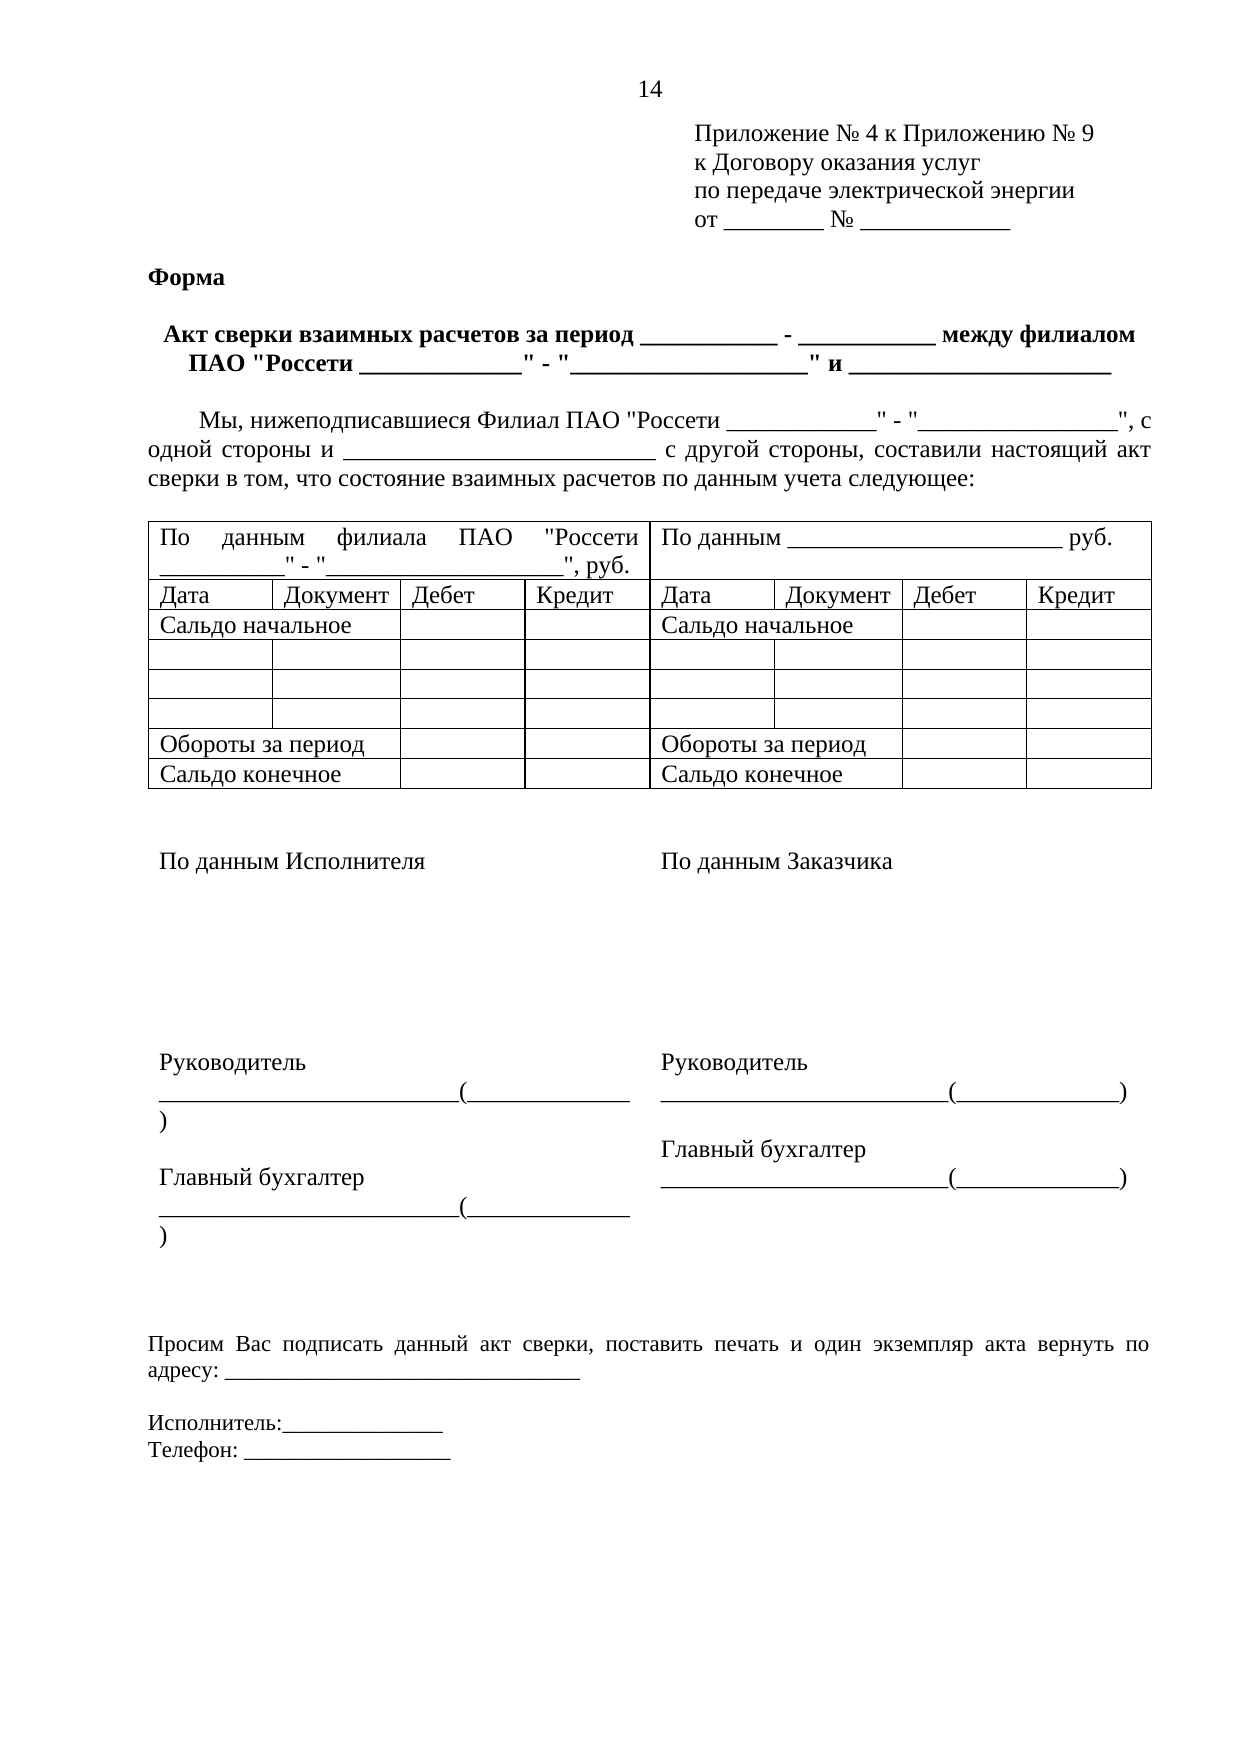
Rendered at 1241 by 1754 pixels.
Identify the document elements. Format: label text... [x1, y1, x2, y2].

text от ________ № ____________ [148, 204, 1152, 233]
table_cell [526, 699, 649, 728]
table_cell Кредит [1027, 580, 1151, 609]
table_cell Дата [651, 580, 774, 609]
table_cell [1027, 670, 1151, 698]
table_cell [651, 699, 774, 728]
table_cell [401, 610, 524, 639]
table_cell Кредит [526, 580, 649, 609]
table_cell [775, 670, 902, 698]
table_cell [903, 729, 1026, 758]
table_cell [526, 640, 649, 668]
table_cell Сальдо начальное [149, 610, 400, 639]
table_cell [1027, 729, 1151, 758]
table_cell [273, 640, 400, 668]
table_cell [1027, 640, 1151, 668]
table_cell Дебет [401, 580, 524, 609]
table_cell Сальдо конечное [651, 759, 902, 788]
table_cell [903, 670, 1026, 698]
table_cell Документ [775, 580, 902, 609]
table_cell Сальдо конечное [149, 759, 400, 788]
text Приложение № 4 к Приложению № 9 [148, 118, 1152, 147]
table_cell [775, 699, 902, 728]
table_cell Сальдо начальное [651, 610, 902, 639]
table_cell Обороты за период [149, 729, 400, 758]
table_cell Дата [149, 580, 272, 609]
text Мы, нижеподписавшиеся Филиал ПАО "Россети ____________" - "________________", с одной стороны и _________________________ с другой стороны, составили настоящий акт сверки в том, что состояние взаимных расчетов по данным учета следующее: [148, 406, 1152, 492]
table_cell [401, 729, 524, 758]
table_header По данным филиала ПАО "Россети __________" - "___________________", руб. [149, 522, 649, 579]
table_cell Документ [273, 580, 400, 609]
table_cell [526, 670, 649, 698]
table_cell [526, 759, 649, 788]
table_cell [651, 640, 774, 668]
text к Договору оказания услуг [148, 147, 1152, 176]
text Форма [148, 262, 1152, 291]
table_cell [401, 699, 524, 728]
table_cell [903, 640, 1026, 668]
table_cell [903, 759, 1026, 788]
table_header По данным Заказчика Руководитель _______________________(_____________) Главный бухгалтер _______________________(_____________) [649, 846, 1151, 1277]
table_cell Обороты за период [651, 729, 902, 758]
table_cell [149, 699, 272, 728]
table_cell [526, 610, 649, 639]
text Просим Вас подписать данный акт сверки, поставить печать и один экземпляр акта вернуть по адресу: _______________________________ [148, 1330, 1152, 1383]
table_cell [273, 699, 400, 728]
table_cell Дебет [903, 580, 1026, 609]
table_cell [651, 670, 774, 698]
table_header По данным ______________________ руб. [651, 522, 1151, 579]
table_cell [775, 640, 902, 668]
table_cell [903, 610, 1026, 639]
table_cell [401, 640, 524, 668]
table_cell [526, 729, 649, 758]
table_cell [903, 699, 1026, 728]
table_cell [401, 670, 524, 698]
table_cell [149, 670, 272, 698]
table_cell [149, 640, 272, 668]
table_cell [1027, 759, 1151, 788]
table_cell [1027, 699, 1151, 728]
table_cell [273, 670, 400, 698]
text Акт сверки взаимных расчетов за период ___________ - ___________ между филиалом ПАО "Россети _____________" - "___________________" и _____________________ [148, 319, 1152, 377]
table_header По данным Исполнителя Руководитель ________________________(_____________) Главный бухгалтер ________________________(_____________) [148, 846, 649, 1277]
text по передаче электрической энергии [148, 176, 1152, 204]
text Телефон: __________________ [148, 1436, 1152, 1462]
table_cell [1027, 610, 1151, 639]
text Исполнитель:______________ [148, 1409, 1152, 1436]
table_cell [401, 759, 524, 788]
